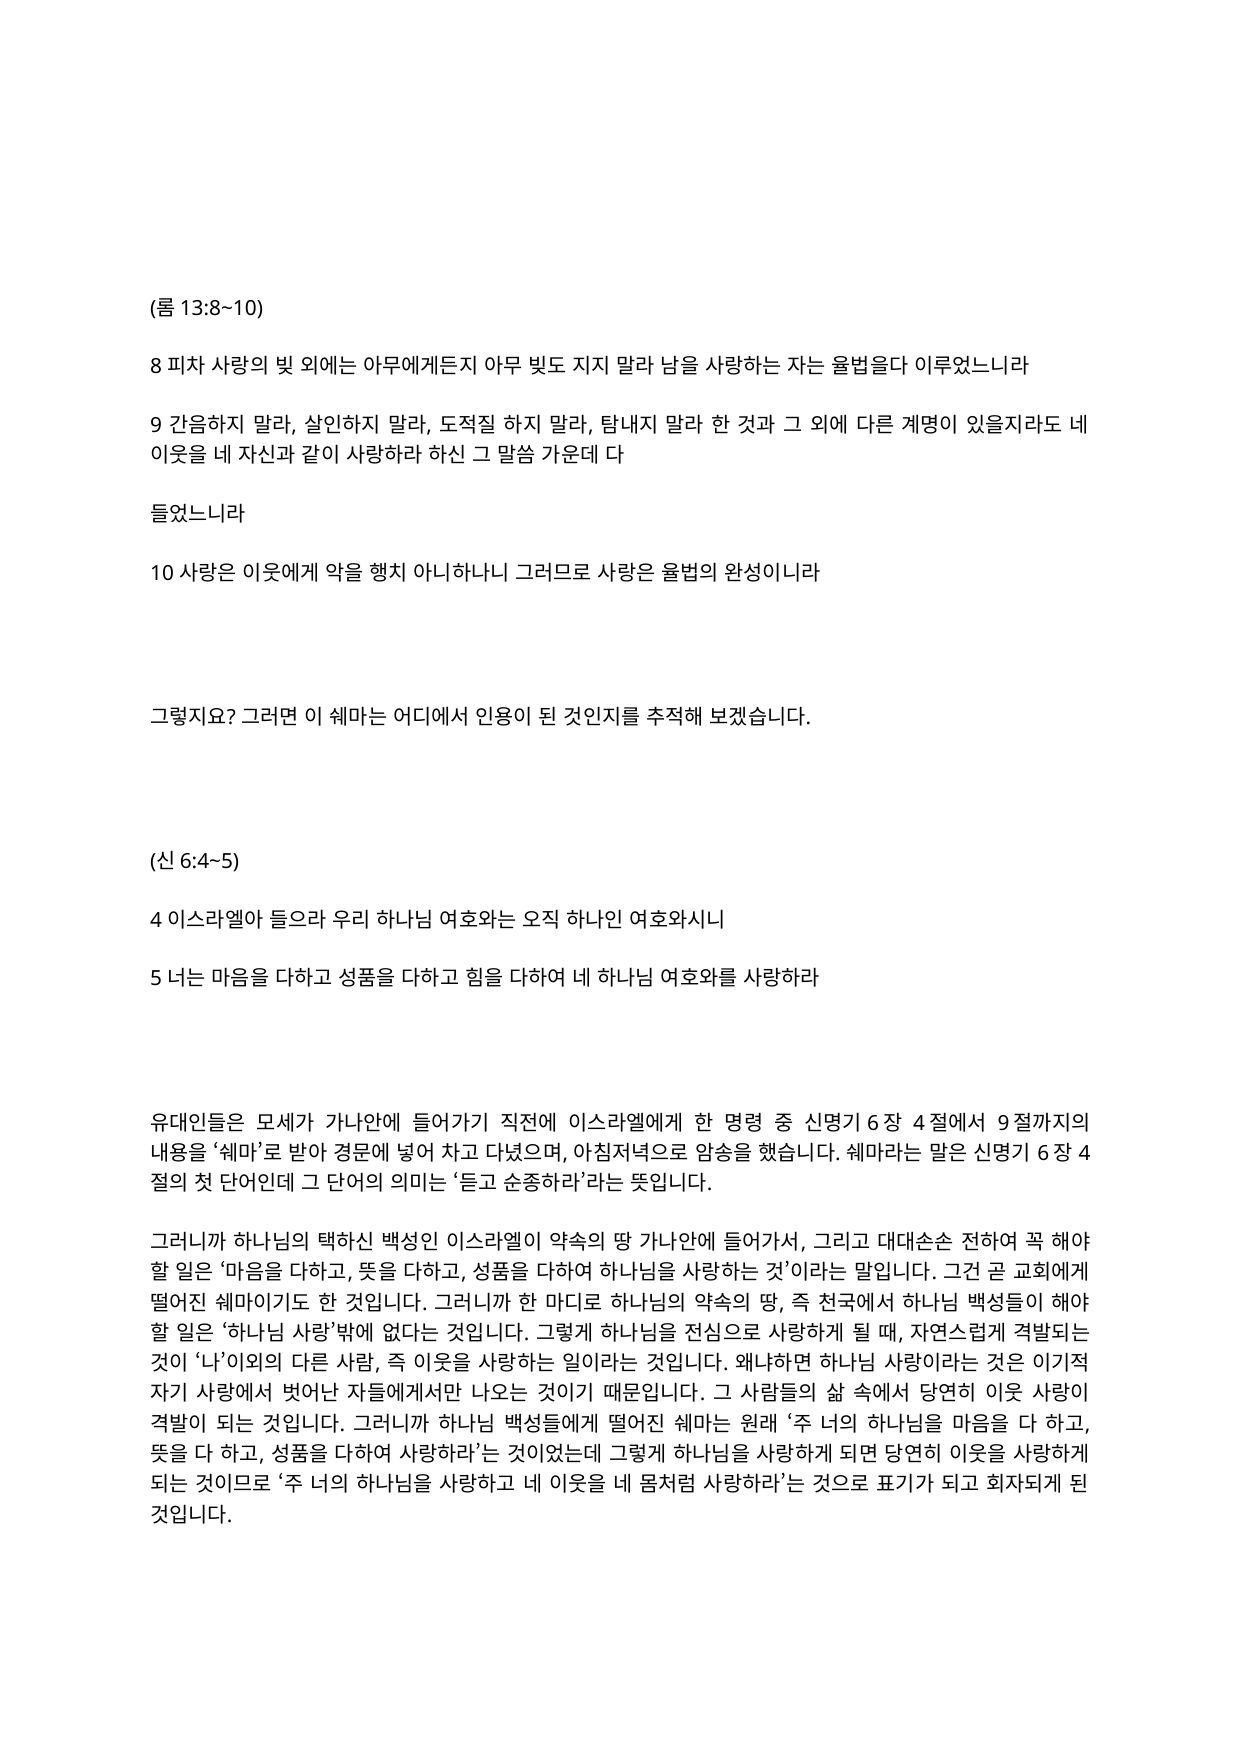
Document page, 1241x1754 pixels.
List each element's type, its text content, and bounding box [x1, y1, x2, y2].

text 10 사랑은 이웃에게 악을 행치 아니하나니 그러므로 사랑은 율법의 완성이니라 [150, 556, 1090, 586]
text 그렇지요? 그러면 이 쉐마는 어디에서 인용이 된 것인지를 추적해 보겠습니다. [150, 700, 1090, 730]
text 5 너는 마음을 다하고 성품을 다하고 힘을 다하여 네 하나님 여호와를 사랑하라 [150, 962, 1090, 992]
text 그러니까 하나님의 택하신 백성인 이스라엘이 약속의 땅 가나안에 들어가서, 그리고 대대손손 전하여 꼭 해야 할 일은 ‘마음을 다하고, 뜻을 다하고, 성품을 다하여 하나님을 사랑하는 것’이라는 말입니다. 그건 곧 교회에게 떨어진 쉐마이기도 한 것입니다. 그러니까 한 마디로 하나님의 약속의 땅, 즉 천국에서 하나님 백성들이 해야 할 일은 ‘하나님 사랑’밖에 없다는 것입니다. 그렇게 하나님을 전심으로 사랑하게 될 때, 자연스럽게 격발되는 것이 ‘나’이외의 다른 사람, 즉 이웃을 사랑하는 일이라는 것입니다. 왜냐하면 하나님 사랑이라는 것은 이기적 자기 사랑에서 벗어난 자들에게서만 나오는 것이기 때문입니다. 그 사람들의 삶 속에서 당연히 이웃 사랑이 격발이 되는 것입니다. 그러니까 하나님 백성들에게 떨어진 쉐마는 원래 ‘주 너의 하나님을 마음을 다 하고, 뜻을 다 하고, 성품을 다하여 사랑하라’는 것이었는데 그렇게 하나님을 사랑하게 되면 당연히 이웃을 사랑하게 되는 것이므로 ‘주 너의 하나님을 사랑하고 네 이웃을 네 몸처럼 사랑하라’는 것으로 표기가 되고 회자되게 된 것입니다. [150, 1225, 1090, 1528]
text 들었느니라 [150, 497, 1090, 528]
text (신6:4~5) [150, 844, 1090, 874]
text 유대인들은 모세가 가나안에 들어가기 직전에 이스라엘에게 한 명령 중 신명기6장 4절에서 9절까지의 내용을 ‘쉐마’로 받아 경문에 넣어 차고 다녔으며, 아침저녁으로 암송을 했습니다. 쉐마라는 말은 신명기 6장 4절의 첫 단어인데 그 단어의 의미는 ‘듣고 순종하라’라는 뜻입니다. [150, 1106, 1090, 1197]
text 9 간음하지 말라, 살인하지 말라, 도적질 하지 말라, 탐내지 말라 한 것과 그 외에 다른 계명이 있을지라도 네 이웃을 네 자신과 같이 사랑하라 하신 그 말씀 가운데 다 [150, 408, 1090, 469]
text 4 이스라엘아 들으라 우리 하나님 여호와는 오직 하나인 여호와시니 [150, 903, 1090, 933]
text (롬13:8~10) [150, 291, 1090, 321]
text 8 피차 사랑의 빚 외에는 아무에게든지 아무 빚도 지지 말라 남을 사랑하는 자는 율법을다 이루었느니라 [150, 350, 1090, 380]
